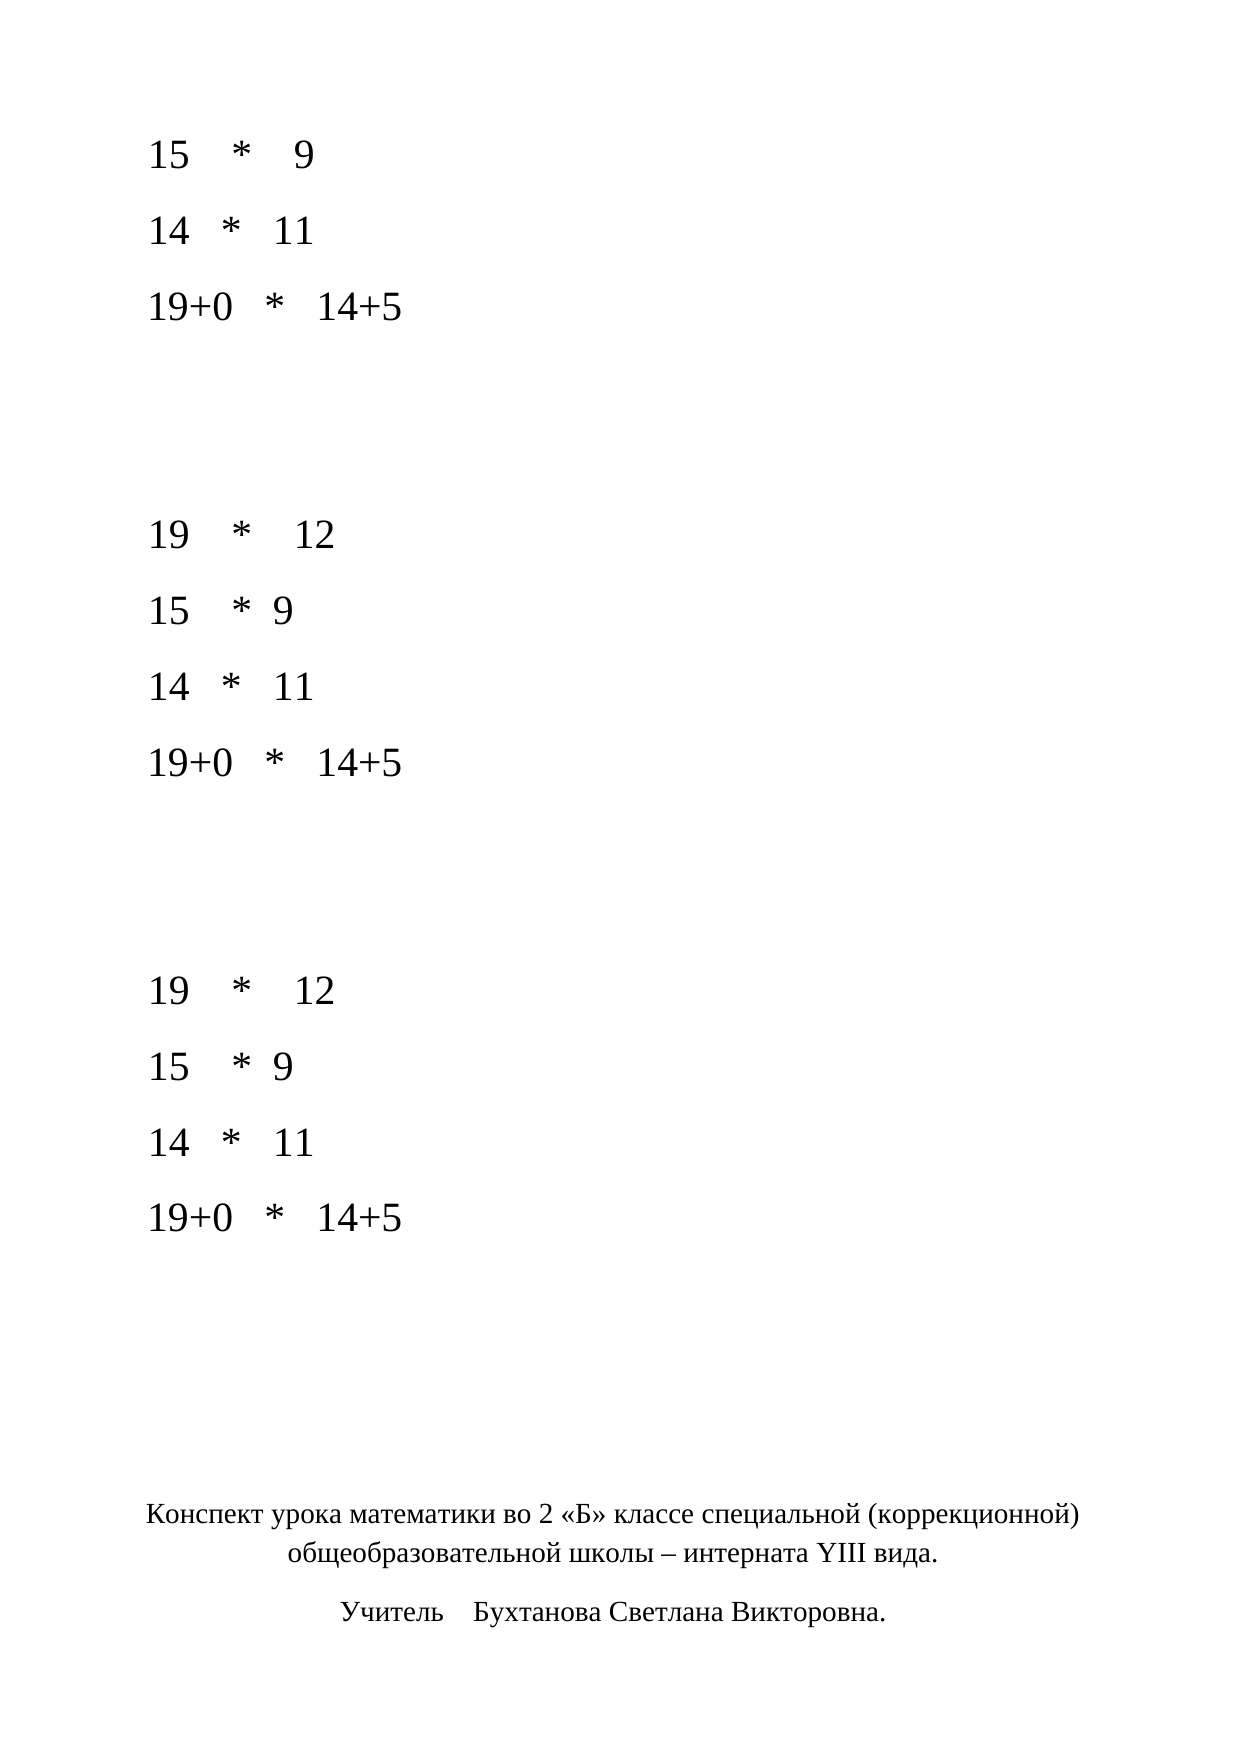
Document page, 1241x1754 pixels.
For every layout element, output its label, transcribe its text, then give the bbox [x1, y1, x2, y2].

text 14 * 11 [74, 206, 1152, 254]
text 15 * 9 [74, 1041, 1152, 1089]
text 19+0 * 14+5 [74, 1193, 1152, 1241]
text 19+0 * 14+5 [74, 282, 1152, 329]
text 15 * 9 [74, 130, 1152, 178]
text 19 * 12 [74, 965, 1152, 1013]
text 14 * 11 [74, 1117, 1152, 1165]
text 19 * 12 [74, 509, 1152, 557]
text 14 * 11 [74, 661, 1152, 709]
text 19+0 * 14+5 [74, 737, 1152, 785]
text 15 * 9 [74, 585, 1152, 633]
text Учитель Бухтанова Светлана Викторовна. [74, 1594, 1152, 1628]
text Конспект урока математики во 2 «Б» классе специальной (коррекционной) общеобразовательной школы – интерната YIII вида. [74, 1497, 1152, 1569]
